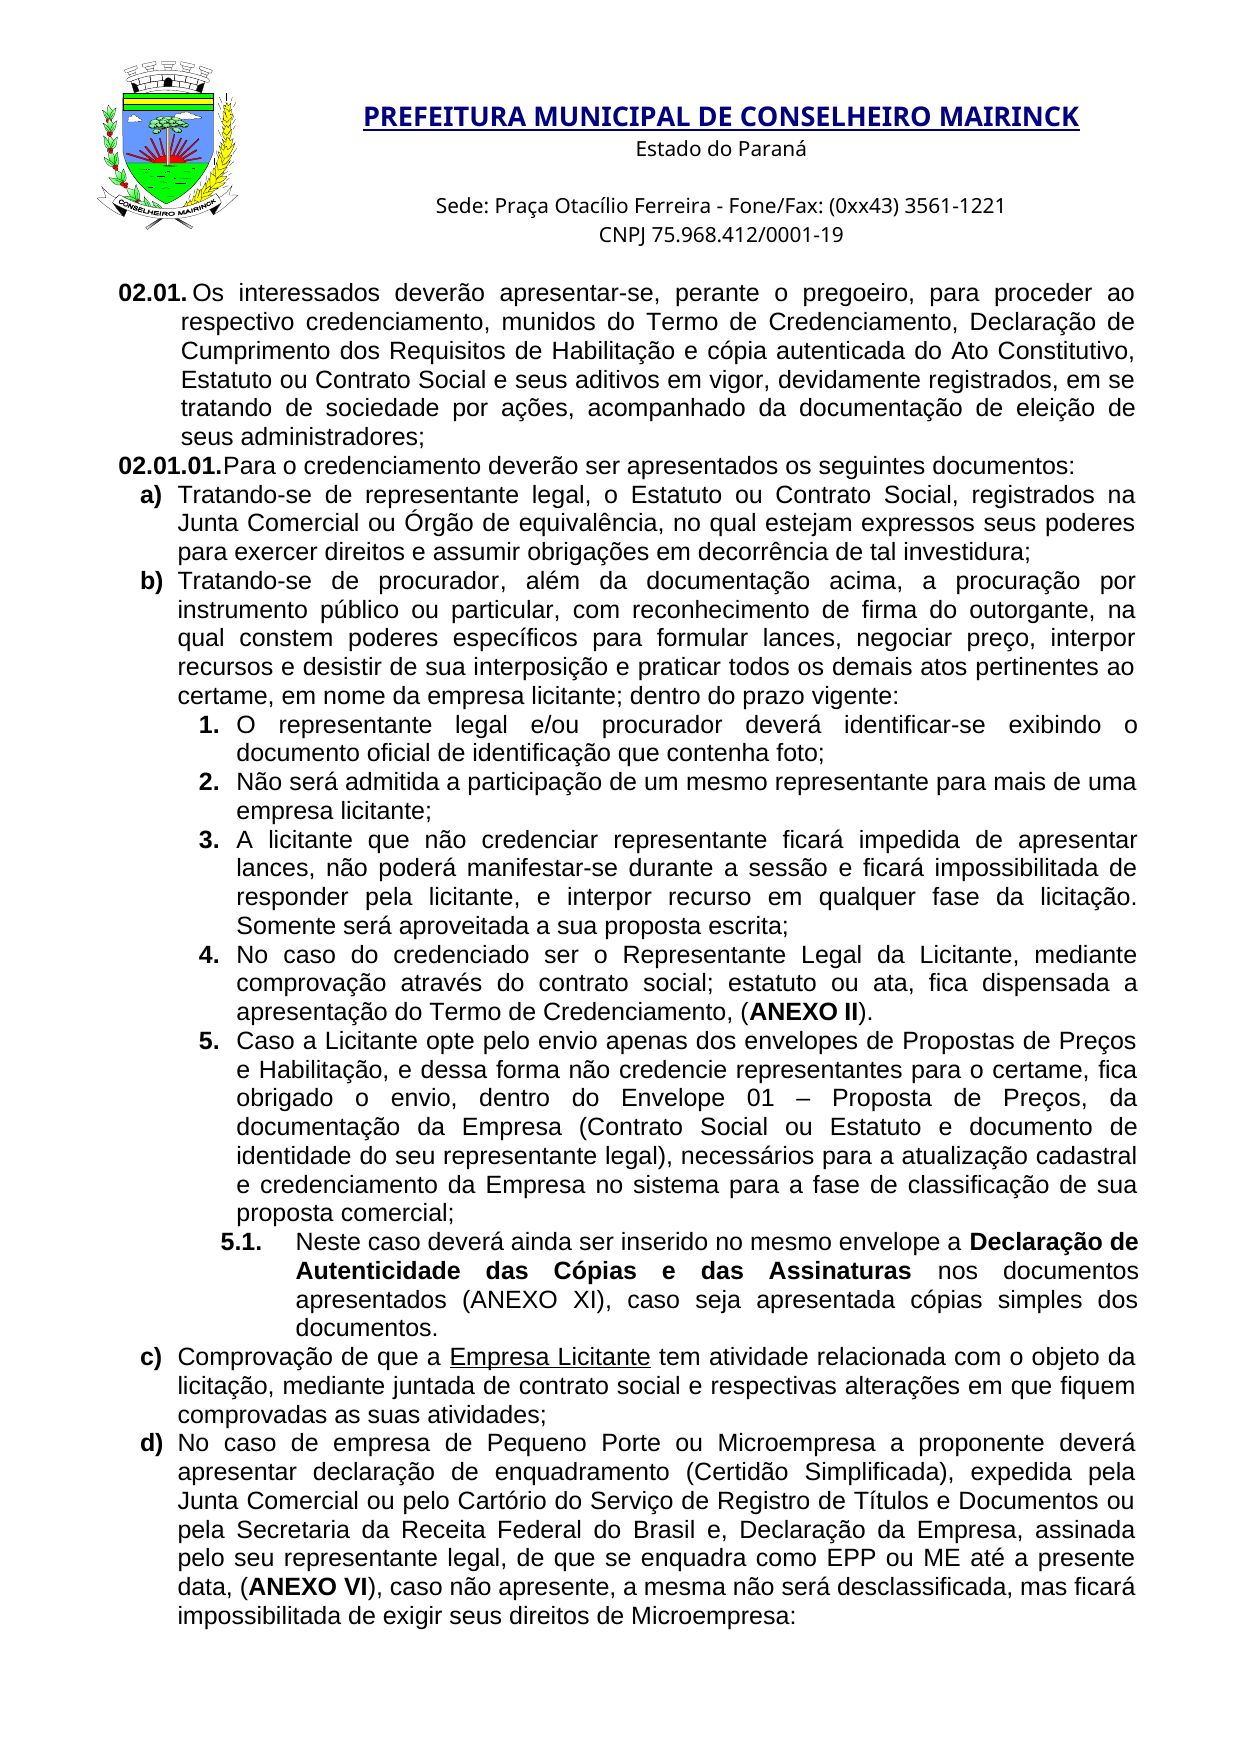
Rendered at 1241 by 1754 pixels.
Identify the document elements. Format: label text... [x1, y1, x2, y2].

list Neste caso deverá ainda ser inserido no mesmo envelope a Declaração de Autenticidade das Cópias e das Assinaturas nos documentos apresentados (ANEXO XI), caso seja apresentada cópias simples dos documentos. [220, 1227, 1139, 1342]
list O representante legal e/ou procurador deverá identificar-se exibindo o documento oficial de identificação que contenha foto; [199, 710, 1139, 767]
list Os interessados deverão apresentar-se, perante o pregoeiro, para proceder ao respectivo credenciamento, munidos do Termo de Credenciamento, Declaração de Cumprimento dos Requisitos de Habilitação e cópia autenticada do Ato Constitutivo, Estatuto ou Contrato Social e seus aditivos em vigor, devidamente registrados, em se tratando de sociedade por ações, acompanhado da documentação de eleição de seus administradores; [118, 278, 1137, 451]
list Para o credenciamento deverão ser apresentados os seguintes documentos: [118, 451, 1137, 480]
list Não será admitida a participação de um mesmo representante para mais de uma empresa licitante; [199, 767, 1139, 825]
list Tratando-se de procurador, além da documentação acima, a procuração por instrumento público ou particular, com reconhecimento de firma do outorgante, na qual constem poderes específicos para formular lances, negociar preço, interpor recursos e desistir de sua interposição e praticar todos os demais atos pertinentes ao certame, em nome da empresa licitante; dentro do prazo vigente: [140, 566, 1137, 710]
list Caso a Licitante opte pelo envio apenas dos envelopes de Propostas de Preços e Habilitação, e dessa forma não credencie representantes para o certame, fica obrigado o envio, dentro do Envelope 01 – Proposta de Preços, da documentação da Empresa (Contrato Social ou Estatuto e documento de identidade do seu representante legal), necessários para a atualização cadastral e credenciamento da Empresa no sistema para a fase de classificação de sua proposta comercial; [199, 1026, 1139, 1227]
list No caso de empresa de Pequeno Porte ou Microempresa a proponente deverá apresentar declaração de enquadramento (Certidão Simplificada), expedida pela Junta Comercial ou pelo Cartório do Serviço de Registro de Títulos e Documentos ou pela Secretaria da Receita Federal do Brasil e, Declaração da Empresa, assinada pelo seu representante legal, de que se enquadra como EPP ou ME até a presente data, (ANEXO VI), caso não apresente, a mesma não será desclassificada, mas ficará impossibilitada de exigir seus direitos de Microempresa: [140, 1428, 1137, 1630]
list No caso do credenciado ser o Representante Legal da Licitante, mediante comprovação através do contrato social; estatuto ou ata, fica dispensada a apresentação do Termo de Credenciamento, (ANEXO II). [199, 940, 1139, 1026]
list Comprovação de que a Empresa Licitante tem atividade relacionada com o objeto da licitação, mediante juntada de contrato social e respectivas alterações em que fiquem comprovadas as suas atividades; [140, 1342, 1137, 1428]
list A licitante que não credenciar representante ficará impedida de apresentar lances, não poderá manifestar-se durante a sessão e ficará impossibilitada de responder pela licitante, e interpor recurso em qualquer fase da licitação. Somente será aproveitada a sua proposta escrita; [199, 825, 1139, 940]
list Tratando-se de representante legal, o Estatuto ou Contrato Social, registrados na Junta Comercial ou Órgão de equivalência, no qual estejam expressos seus poderes para exercer direitos e assumir obrigações em decorrência de tal investidura; [140, 480, 1137, 566]
